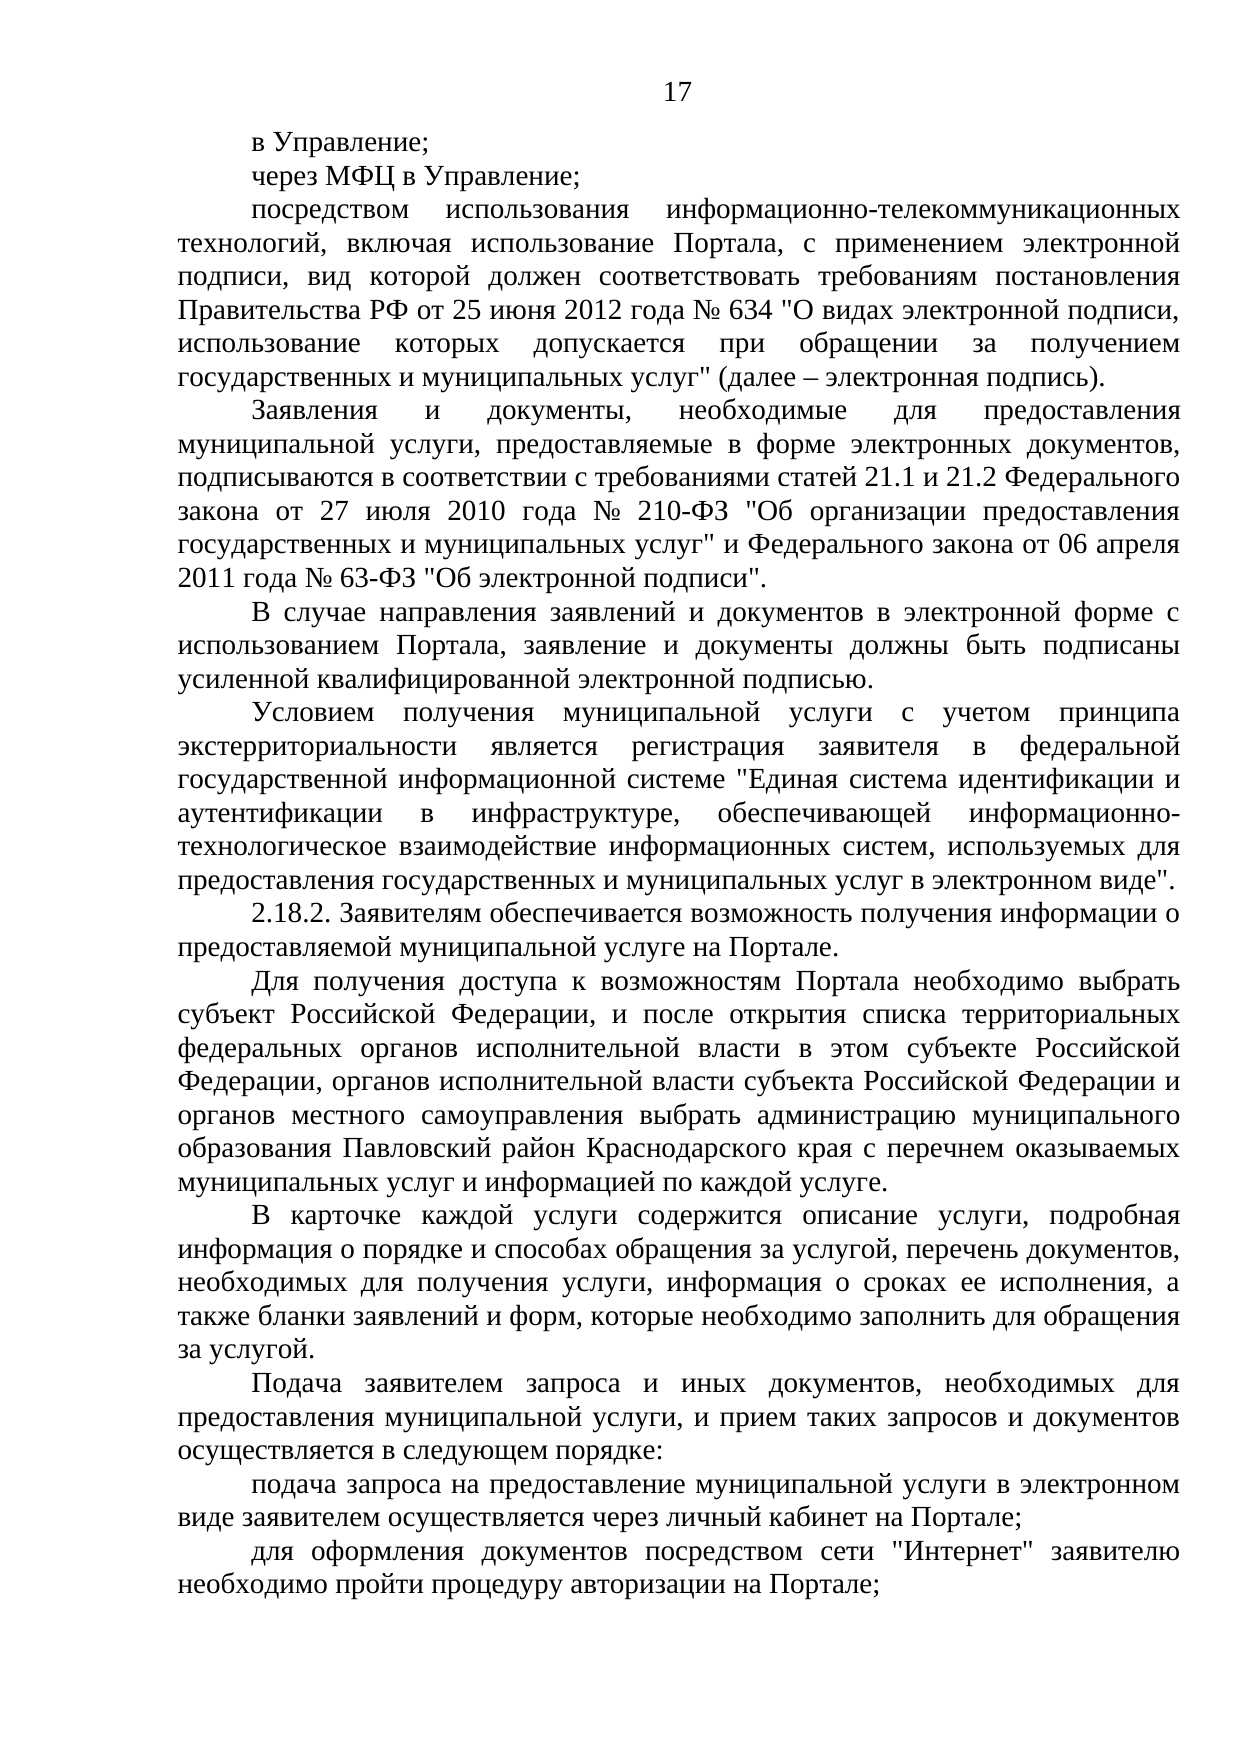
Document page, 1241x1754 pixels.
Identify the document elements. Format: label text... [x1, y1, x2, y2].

text подача запроса на предоставление муниципальной услуги в электронном виде заявителем осуществляется через личный кабинет на Портале; [177, 1466, 1181, 1533]
text через МФЦ в Управление; [177, 158, 1181, 191]
text Заявления и документы, необходимые для предоставления муниципальной услуги, предоставляемые в форме электронных документов, подписываются в соответствии с требованиями статей 21.1 и 21.2 Федерального закона от 27 июля 2010 года № 210-ФЗ "Об организации предоставления государственных и муниципальных услуг" и Федерального закона от 06 апреля 2011 года № 63-ФЗ "Об электронной подписи". [177, 392, 1181, 594]
text В случае направления заявлений и документов в электронной форме с использованием Портала, заявление и документы должны быть подписаны усиленной квалифицированной электронной подписью. [177, 594, 1181, 694]
text в Управление; [177, 124, 1181, 158]
text для оформления документов посредством сети "Интернет" заявителю необходимо пройти процедуру авторизации на Портале; [177, 1533, 1181, 1600]
text посредством использования информационно-телекоммуникационных технологий, включая использование Портала, с применением электронной подписи, вид которой должен соответствовать требованиям постановления Правительства РФ от 25 июня 2012 года № 634 "О видах электронной подписи, использование которых допускается при обращении за получением государственных и муниципальных услуг" (далее – электронная подпись). [177, 191, 1181, 392]
text Для получения доступа к возможностям Портала необходимо выбрать субъект Российской Федерации, и после открытия списка территориальных федеральных органов исполнительной власти в этом субъекте Российской Федерации, органов исполнительной власти субъекта Российской Федерации и органов местного самоуправления выбрать администрацию муниципального образования Павловский район Краснодарского края с перечнем оказываемых муниципальных услуг и информацией по каждой услуге. [177, 963, 1181, 1197]
text Подача заявителем запроса и иных документов, необходимых для предоставления муниципальной услуги, и прием таких запросов и документов осуществляется в следующем порядке: [177, 1365, 1181, 1466]
text В карточке каждой услуги содержится описание услуги, подробная информация о порядке и способах обращения за услугой, перечень документов, необходимых для получения услуги, информация о сроках ее исполнения, а также бланки заявлений и форм, которые необходимо заполнить для обращения за услугой. [177, 1197, 1181, 1365]
text 2.18.2. Заявителям обеспечивается возможность получения информации о предоставляемой муниципальной услуге на Портале. [177, 896, 1181, 963]
text Условием получения муниципальной услуги с учетом принципа экстерриториальности является регистрация заявителя в федеральной государственной информационной системе "Единая система идентификации и аутентификации в инфраструктуре, обеспечивающей информационно-технологическое взаимодействие информационных систем, используемых для предоставления государственных и муниципальных услуг в электронном виде". [177, 694, 1181, 896]
